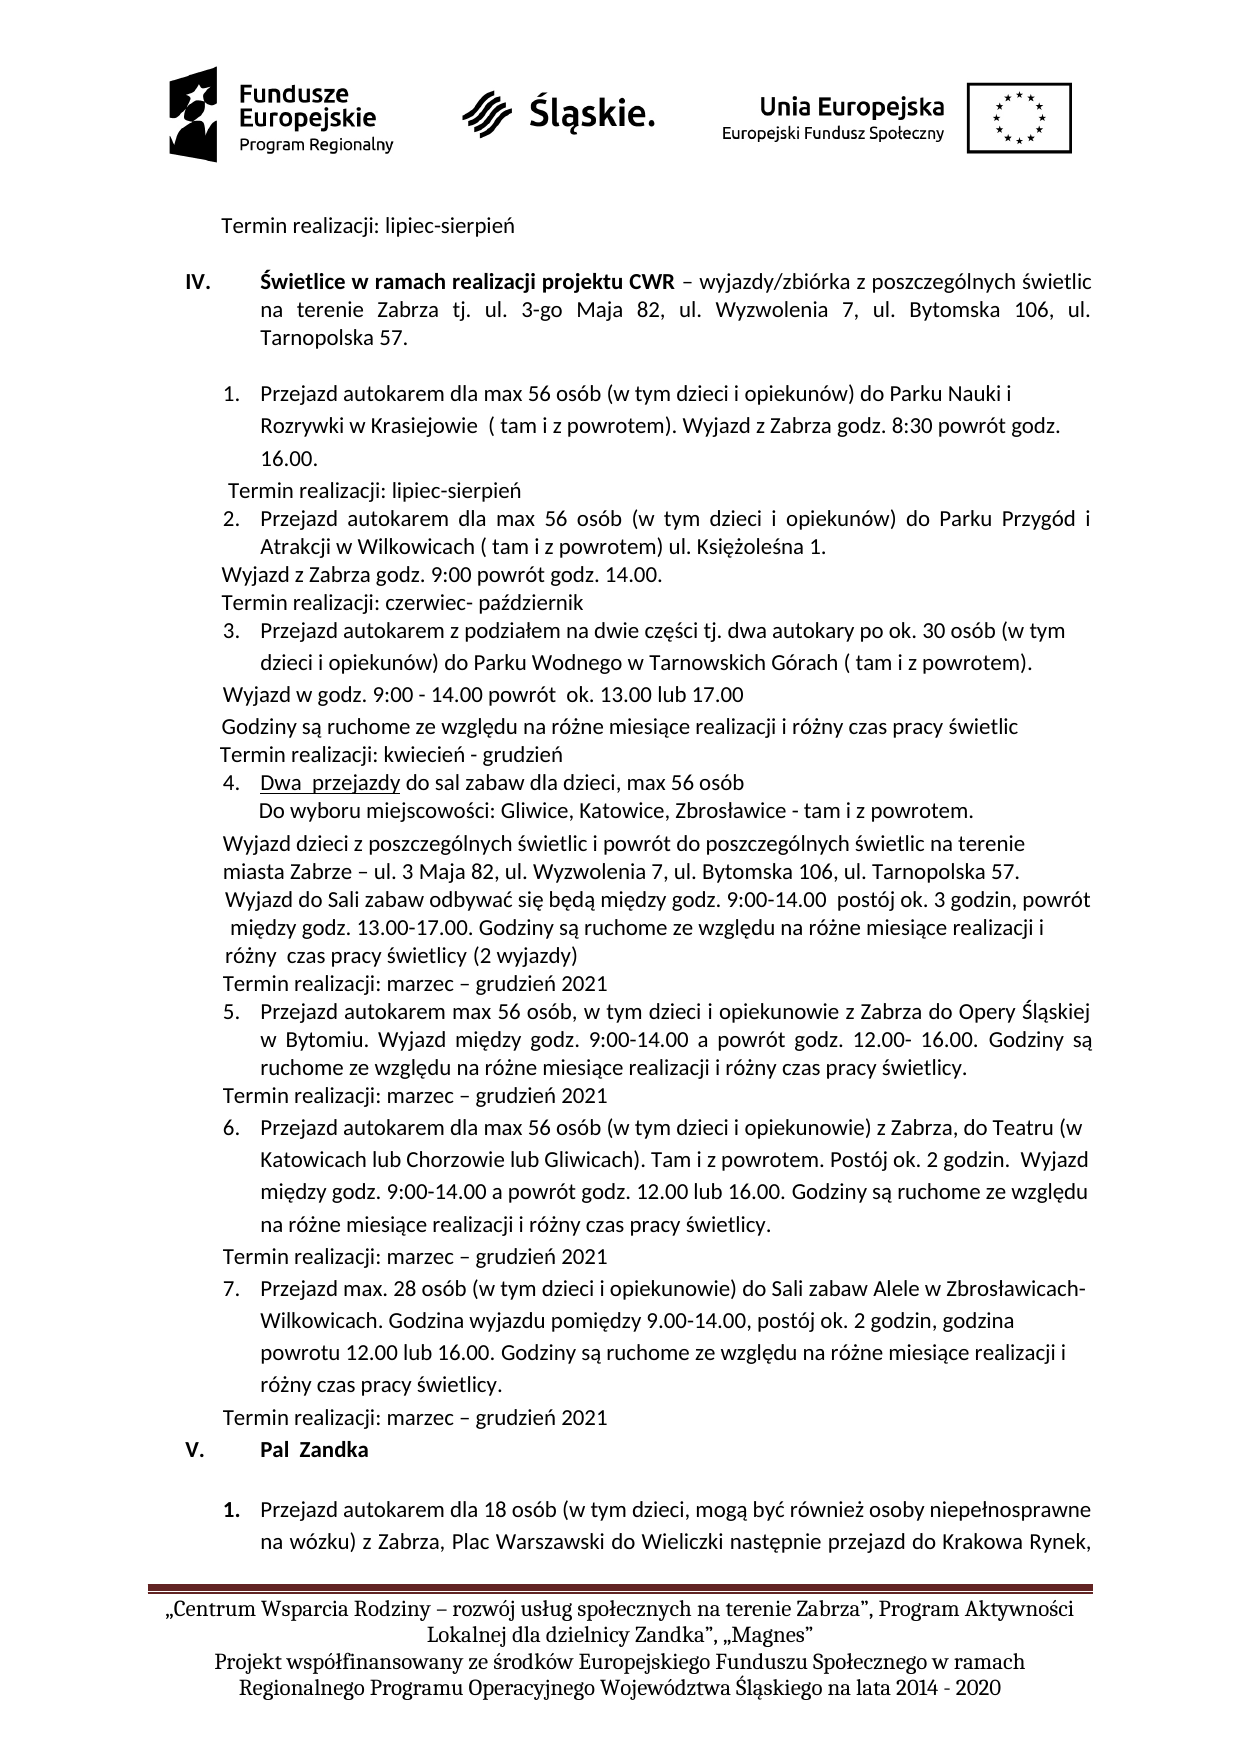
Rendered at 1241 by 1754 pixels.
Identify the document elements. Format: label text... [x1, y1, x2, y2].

list Przejazd autokarem dla max 56 osób (w tym dzieci i opiekunów) do Parku Nauki i Rozrywki w Krasiejowie ( tam i z powrotem). Wyjazd z Zabrza godz. 8:30 powrót godz. 16.00. [223, 379, 1093, 472]
list Przejazd autokarem max 56 osób, w tym dzieci i opiekunowie z Zabrza do Opery Śląskiej w Bytomiu. Wyjazd między godz. 9:00-14.00 a powrót godz. 12.00- 16.00. Godziny są ruchome ze względu na różne miesiące realizacji i różny czas pracy świetlicy. [223, 997, 1093, 1081]
text Termin realizacji: marzec – grudzień 2021 [223, 1403, 1093, 1431]
text Do wyboru miejscowości: Gliwice, Katowice, Zbrosławice - tam i z powrotem. [223, 797, 1093, 824]
list Przejazd max. 28 osób (w tym dzieci i opiekunowie) do Sali zabaw Alele w Zbrosławicach-Wilkowicach. Godzina wyjazdu pomiędzy 9.00-14.00, postój ok. 2 godzin, godzina powrotu 12.00 lub 16.00. Godziny są ruchome ze względu na różne miesiące realizacji i różny czas pracy świetlicy. [223, 1274, 1093, 1399]
text Wyjazd dzieci z poszczególnych świetlic i powrót do poszczególnych świetlic na terenie miasta Zabrze – ul. 3 Maja 82, ul. Wyzwolenia 7, ul. Bytomska 106, ul. Tarnopolska 57. [223, 829, 1093, 885]
text Wyjazd do Sali zabaw odbywać się będą między godz. 9:00-14.00 postój ok. 3 godzin, powrót [148, 885, 1093, 913]
text Termin realizacji: marzec – grudzień 2021 [223, 1242, 1093, 1270]
text między godz. 13.00-17.00. Godziny są ruchome ze względu na różne miesiące realizacji i [148, 913, 1093, 941]
text Termin realizacji: lipiec-sierpień [223, 476, 1093, 504]
list Świetlice w ramach realizacji projektu CWR – wyjazdy/zbiórka z poszczególnych świetlic na terenie Zabrza tj. ul. 3-go Maja 82, ul. Wyzwolenia 7, ul. Bytomska 106, ul. Tarnopolska 57. [185, 267, 1093, 351]
list Przejazd autokarem z podziałem na dwie części tj. dwa autokary po ok. 30 osób (w tym dzieci i opiekunów) do Parku Wodnego w Tarnowskich Górach ( tam i z powrotem). [223, 616, 1093, 676]
text Termin realizacji: kwiecień - grudzień [148, 741, 1093, 768]
list Przejazd autokarem dla max 56 osób (w tym dzieci i opiekunowie) z Zabrza, do Teatru (w Katowicach lub Chorzowie lub Gliwicach). Tam i z powrotem. Postój ok. 2 godzin. Wyjazd między godz. 9:00-14.00 a powrót godz. 12.00 lub 16.00. Godziny są ruchome ze względu na różne miesiące realizacji i różny czas pracy świetlicy. [223, 1113, 1093, 1238]
list Przejazd autokarem dla max 56 osób (w tym dzieci i opiekunów) do Parku Przygód i Atrakcji w Wilkowicach ( tam i z powrotem) ul. Księżoleśna 1. [223, 504, 1093, 560]
list Dwa przejazdy do sal zabaw dla dzieci, max 56 osób [223, 768, 1093, 797]
text Wyjazd w godz. 9:00 - 14.00 powrót ok. 13.00 lub 17.00 [223, 680, 1093, 708]
text Termin realizacji: czerwiec- październik [221, 588, 1093, 616]
text Termin realizacji: marzec – grudzień 2021 [223, 1081, 1093, 1109]
picture [147, 44, 1094, 184]
text różny czas pracy świetlicy (2 wyjazdy) [148, 941, 1093, 969]
text Godziny są ruchome ze względu na różne miesiące realizacji i różny czas pracy świetlic [221, 712, 1093, 741]
text Wyjazd z Zabrza godz. 9:00 powrót godz. 14.00. [221, 560, 1093, 588]
list Pal Zandka [185, 1435, 1093, 1463]
text Termin realizacji: lipiec-sierpień [185, 211, 1093, 239]
text Termin realizacji: marzec – grudzień 2021 [223, 969, 1093, 997]
